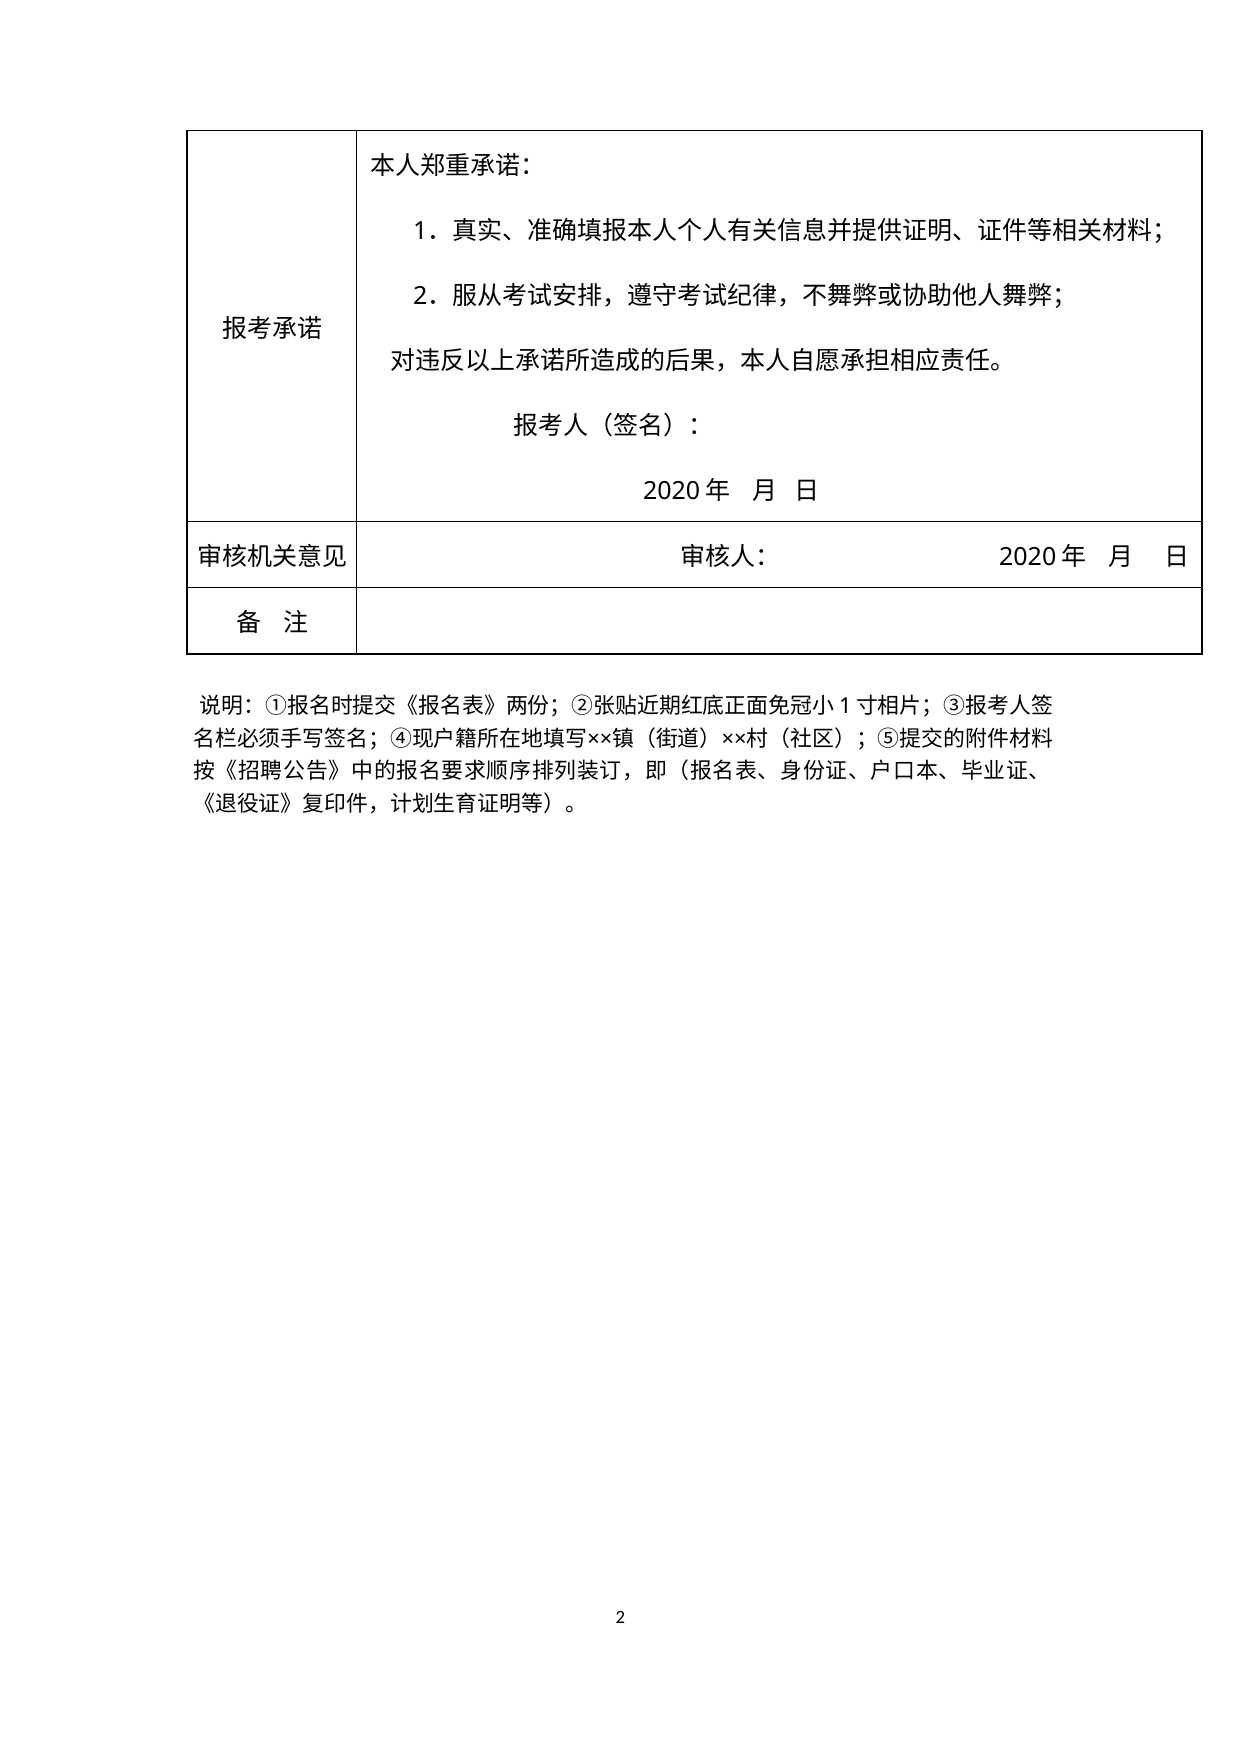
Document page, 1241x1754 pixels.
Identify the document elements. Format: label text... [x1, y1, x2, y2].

text 说明：①报名时提交《报名表》两份；②张贴近期红底正面免冠小1寸相片；③报考人签名栏必须手写签名；④现户籍所在地填写××镇（街道）××村（社区）；⑤提交的附件材料按《招聘公告》中的报名要求顺序排列装订，即（报名表、身份证、户口本、毕业证、《退役证》复印件，计划生育证明等）。 [193, 688, 1053, 818]
table_cell [357, 588, 1201, 653]
table_cell 审核人： 2020年 月 日 [357, 522, 1201, 587]
table_cell 审核机关意见 [188, 522, 356, 587]
table_cell 报考承诺 [188, 131, 356, 521]
table_cell 备 注 [188, 588, 356, 653]
table_cell 本人郑重承诺： 1．真实、准确填报本人个人有关信息并提供证明、证件等相关材料； 2．服从考试安排，遵守考试纪律，不舞弊或协助他人舞弊； 对违反以上承诺所造成的后果，本人自愿承担相应责任。 报考人（签名）： 2020年 月 日 [357, 131, 1201, 521]
